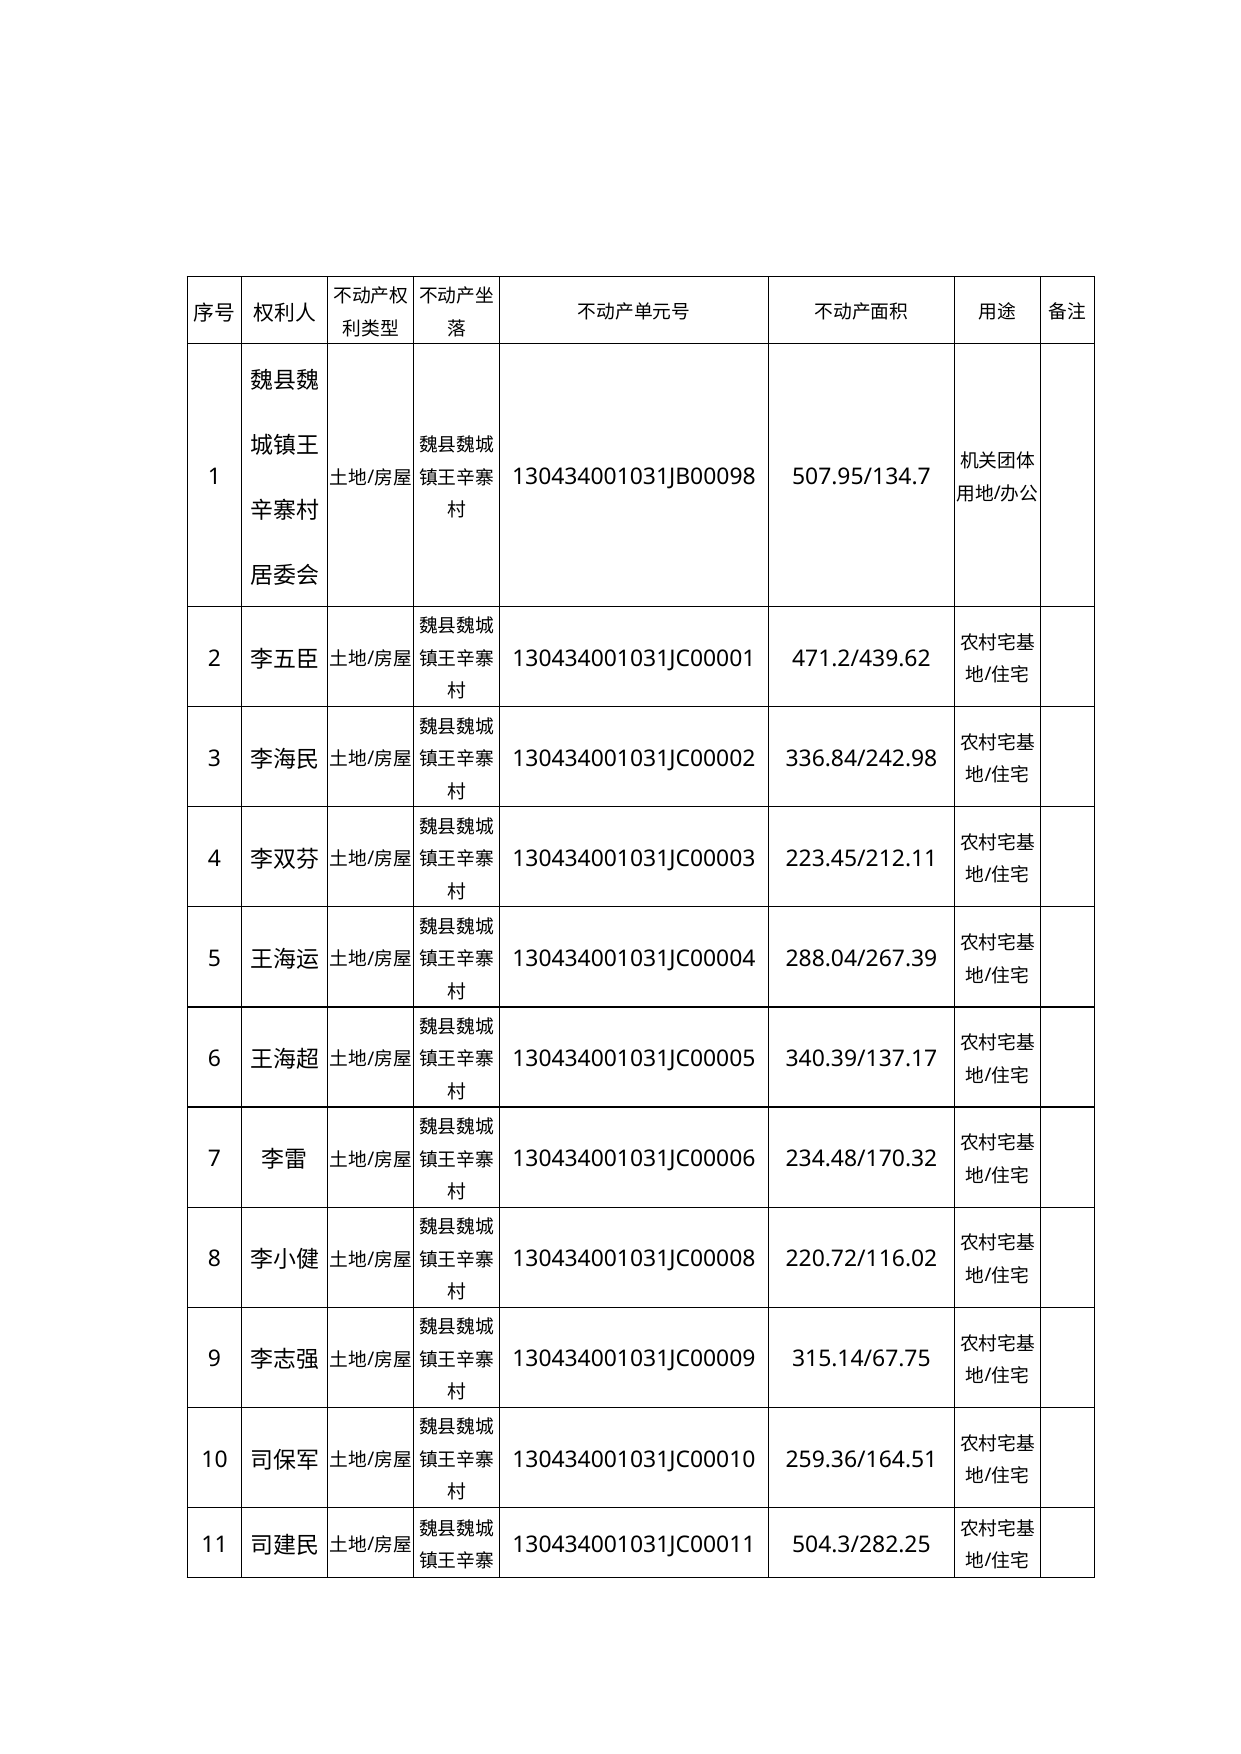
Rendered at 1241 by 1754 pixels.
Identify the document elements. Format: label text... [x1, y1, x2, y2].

table_cell 魏县魏城镇王辛寨村居委会 [242, 344, 327, 606]
table_cell 11 [188, 1508, 241, 1577]
table_cell 130434001031JC00008 [500, 1208, 768, 1307]
table_cell 土地/房屋 [328, 607, 413, 706]
table_cell [1041, 1208, 1094, 1307]
table_cell 司建民 [242, 1508, 327, 1577]
table_cell [1041, 607, 1094, 706]
table_cell 机关团体用地/办公 [955, 344, 1040, 606]
table_cell 223.45/212.11 [769, 807, 954, 906]
table_cell 农村宅基地/住宅 [955, 907, 1040, 1006]
table_cell 农村宅基地/住宅 [955, 607, 1040, 706]
table_cell 农村宅基地/住宅 [955, 1208, 1040, 1307]
table_cell 504.3/282.25 [769, 1508, 954, 1577]
table_cell 6 [188, 1008, 241, 1106]
table_cell 8 [188, 1208, 241, 1307]
table_cell 农村宅基地/住宅 [955, 1008, 1040, 1106]
table_cell 李志强 [242, 1308, 327, 1407]
table_cell 农村宅基地/住宅 [955, 1308, 1040, 1407]
table_cell 130434001031JC00011 [500, 1508, 768, 1577]
table_cell 130434001031JC00005 [500, 1008, 768, 1106]
table_cell 王海超 [242, 1008, 327, 1106]
table_cell 魏县魏城镇王辛寨村 [414, 344, 499, 606]
table_cell 李双芬 [242, 807, 327, 906]
table_cell [1041, 907, 1094, 1006]
table_header 权利人 [242, 277, 327, 343]
table_cell 农村宅基地/住宅 [955, 807, 1040, 906]
table_cell [1041, 1408, 1094, 1507]
table_cell 魏县魏城镇王辛寨村 [414, 1208, 499, 1307]
table_cell 农村宅基地/住宅 [955, 707, 1040, 806]
table_cell [1041, 344, 1094, 606]
table_cell [1041, 1308, 1094, 1407]
table_cell 魏县魏城镇王辛寨村 [414, 707, 499, 806]
table_header 不动产单元号 [500, 277, 768, 343]
table_cell 土地/房屋 [328, 707, 413, 806]
table_cell [1041, 1008, 1094, 1106]
table_cell 130434001031JC00002 [500, 707, 768, 806]
table_cell 李海民 [242, 707, 327, 806]
table_cell 土地/房屋 [328, 1008, 413, 1106]
table_header 用途 [955, 277, 1040, 343]
table_cell 130434001031JC00003 [500, 807, 768, 906]
table_cell 130434001031JC00006 [500, 1108, 768, 1207]
table_cell 魏县魏城镇王辛寨村 [414, 607, 499, 706]
table_cell 1 [188, 344, 241, 606]
table_cell 3 [188, 707, 241, 806]
table_header 不动产面积 [769, 277, 954, 343]
table_cell 5 [188, 907, 241, 1006]
table_cell 7 [188, 1108, 241, 1207]
table_cell 4 [188, 807, 241, 906]
table_cell 李雷 [242, 1108, 327, 1207]
table_cell 土地/房屋 [328, 907, 413, 1006]
table_cell 李五臣 [242, 607, 327, 706]
table_cell 130434001031JC00010 [500, 1408, 768, 1507]
table_header 不动产权利类型 [328, 277, 413, 343]
table_cell 10 [188, 1408, 241, 1507]
table_cell 336.84/242.98 [769, 707, 954, 806]
table_cell 司保军 [242, 1408, 327, 1507]
table_cell 507.95/134.7 [769, 344, 954, 606]
table_cell 130434001031JC00009 [500, 1308, 768, 1407]
table_cell 农村宅基地/住宅 [955, 1408, 1040, 1507]
table_cell 471.2/439.62 [769, 607, 954, 706]
table_cell 130434001031JB00098 [500, 344, 768, 606]
table_header 序号 [188, 277, 241, 343]
table_cell 130434001031JC00004 [500, 907, 768, 1006]
table_cell 魏县魏城镇王辛寨村 [414, 1008, 499, 1106]
table_cell 土地/房屋 [328, 1508, 413, 1577]
table_cell 农村宅基地/住宅 [955, 1108, 1040, 1207]
table_cell 农村宅基地/住宅 [955, 1508, 1040, 1577]
table_cell 魏县魏城镇王辛寨村 [414, 1508, 499, 1577]
table_cell 土地/房屋 [328, 1408, 413, 1507]
table_cell 土地/房屋 [328, 344, 413, 606]
table_cell 315.14/67.75 [769, 1308, 954, 1407]
table_cell 土地/房屋 [328, 1308, 413, 1407]
table_cell 魏县魏城镇王辛寨村 [414, 1308, 499, 1407]
table_cell [1041, 707, 1094, 806]
table_cell 130434001031JC00001 [500, 607, 768, 706]
table_cell 魏县魏城镇王辛寨村 [414, 907, 499, 1006]
table_cell 土地/房屋 [328, 1208, 413, 1307]
table_cell 288.04/267.39 [769, 907, 954, 1006]
table_cell 土地/房屋 [328, 807, 413, 906]
table_header 不动产坐落 [414, 277, 499, 343]
table_header 备注 [1041, 277, 1094, 343]
table_cell 土地/房屋 [328, 1108, 413, 1207]
table_cell 2 [188, 607, 241, 706]
table_cell 9 [188, 1308, 241, 1407]
table_cell 王海运 [242, 907, 327, 1006]
table_cell 259.36/164.51 [769, 1408, 954, 1507]
table_cell [1041, 1108, 1094, 1207]
table_cell [1041, 807, 1094, 906]
table_cell 234.48/170.32 [769, 1108, 954, 1207]
table_cell [1041, 1508, 1094, 1577]
table_cell 李小健 [242, 1208, 327, 1307]
table_cell 魏县魏城镇王辛寨村 [414, 1108, 499, 1207]
table_cell 340.39/137.17 [769, 1008, 954, 1106]
table_cell 魏县魏城镇王辛寨村 [414, 807, 499, 906]
table_cell 220.72/116.02 [769, 1208, 954, 1307]
table_cell 魏县魏城镇王辛寨村 [414, 1408, 499, 1507]
